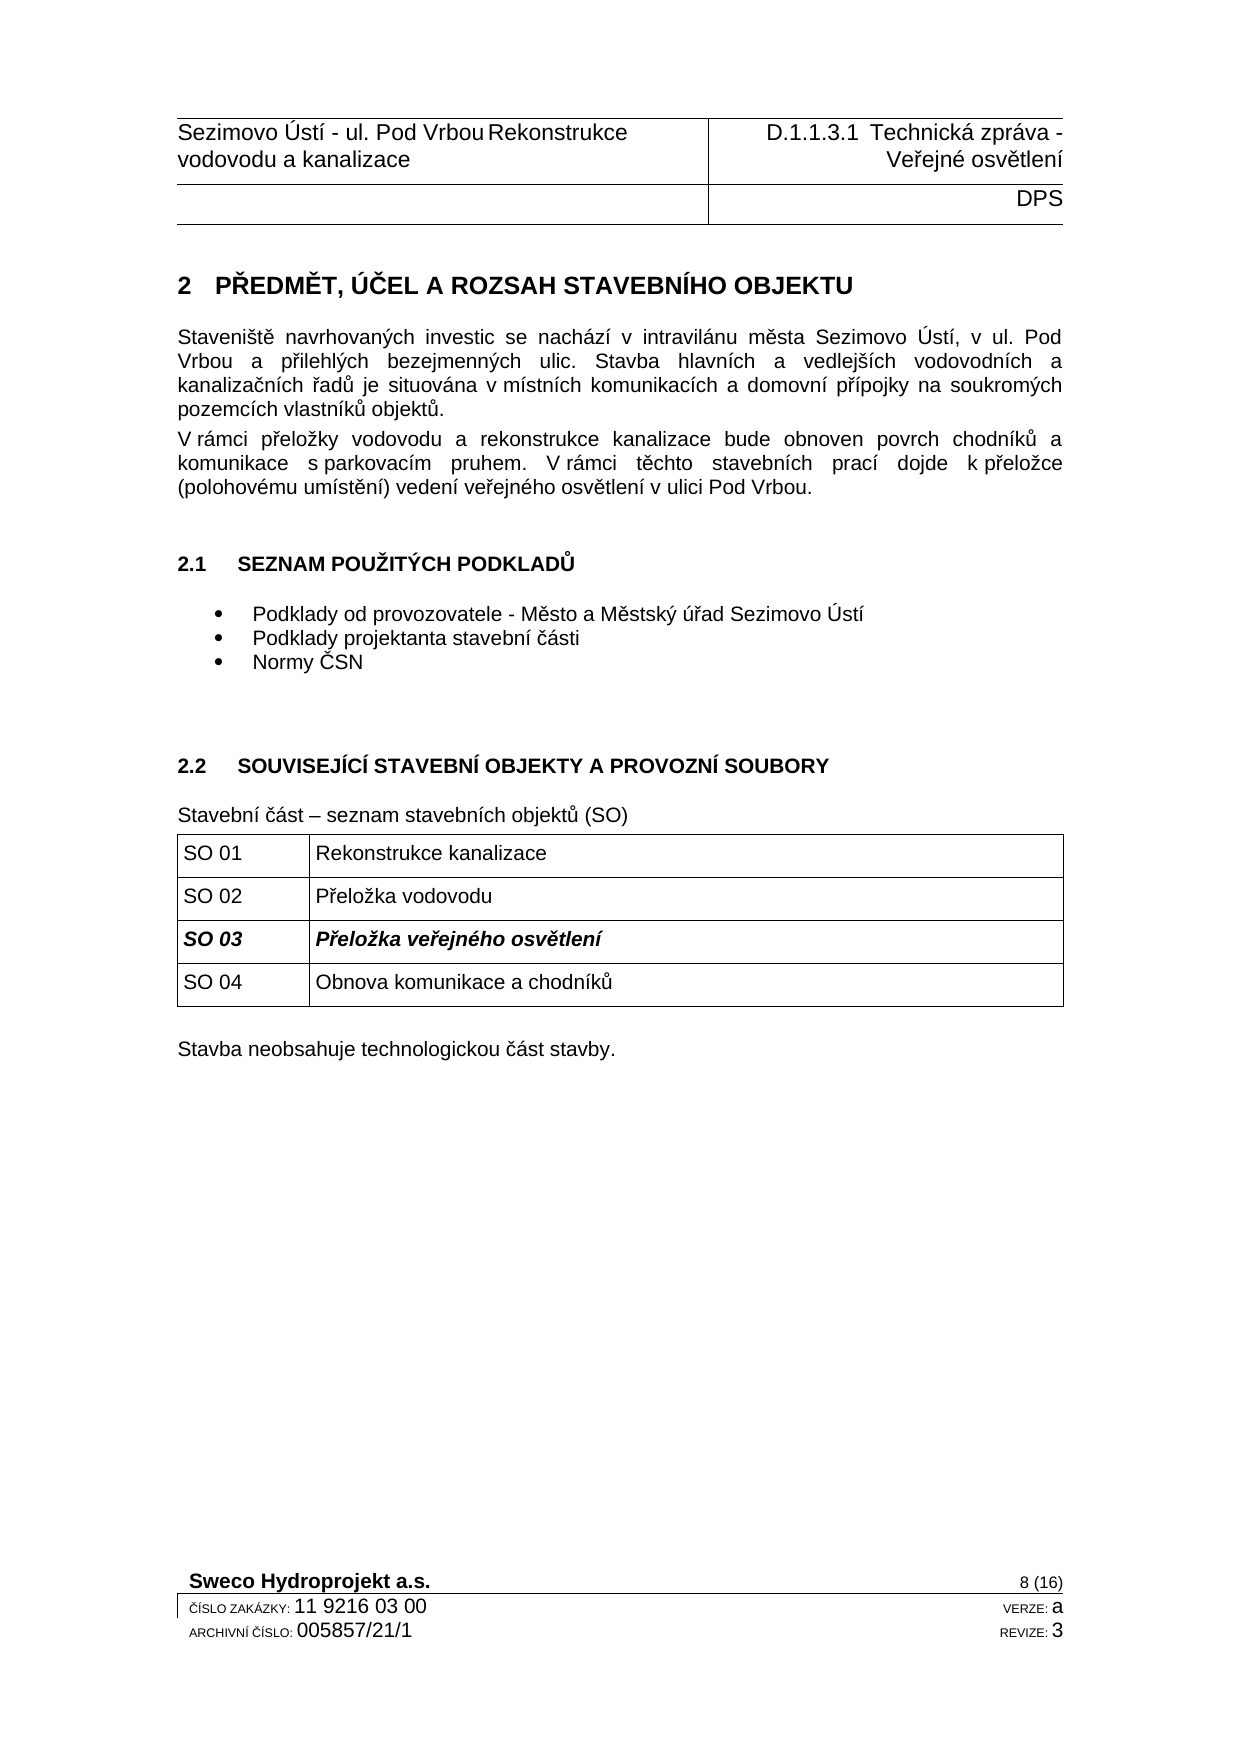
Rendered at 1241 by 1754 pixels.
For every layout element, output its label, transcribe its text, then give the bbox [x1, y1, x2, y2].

list Podklady od provozovatele - Město a Městský úřad Sezimovo Ústí [215, 602, 1063, 626]
subtitle Související stavební objekty a provozní soubory [177, 754, 1063, 778]
table_cell Přeložka veřejného osvětlení [310, 921, 1063, 963]
table_header SO 01 [178, 835, 309, 877]
subtitle Předmět, účel a rozsah stavebního objektu [177, 271, 1063, 300]
table_header Rekonstrukce kanalizace [310, 835, 1063, 877]
table_cell SO 03 [178, 921, 309, 963]
list Normy ČSN [215, 650, 1034, 674]
table_cell Obnova komunikace a chodníků [310, 964, 1063, 1006]
list Podklady projektanta stavební části [215, 626, 1034, 650]
table_cell Přeložka vodovodu [310, 878, 1063, 920]
text V rámci přeložky vodovodu a rekonstrukce kanalizace bude obnoven povrch chodníků a komunikace s parkovacím pruhem. V rámci těchto stavebních prací dojde k přeložce (polohovému umístění) vedení veřejného osvětlení v ulici Pod Vrbou. [177, 427, 1063, 499]
text Staveniště navrhovaných investic se nachází v intravilánu města Sezimovo Ústí, v ul. Pod Vrbou a přilehlých bezejmenných ulic. Stavba hlavních a vedlejších vodovodních a kanalizačních řadů je situována v místních komunikacích a domovní přípojky na soukromých pozemcích vlastníků objektů. [177, 325, 1063, 421]
table_cell SO 04 [178, 964, 309, 1006]
text Stavba neobsahuje technologickou část stavby. [177, 1037, 1063, 1061]
subtitle Seznam použitých podkladů [177, 552, 1063, 576]
table_cell SO 02 [178, 878, 309, 920]
text Stavební část – seznam stavebních objektů (SO) [177, 803, 1063, 827]
